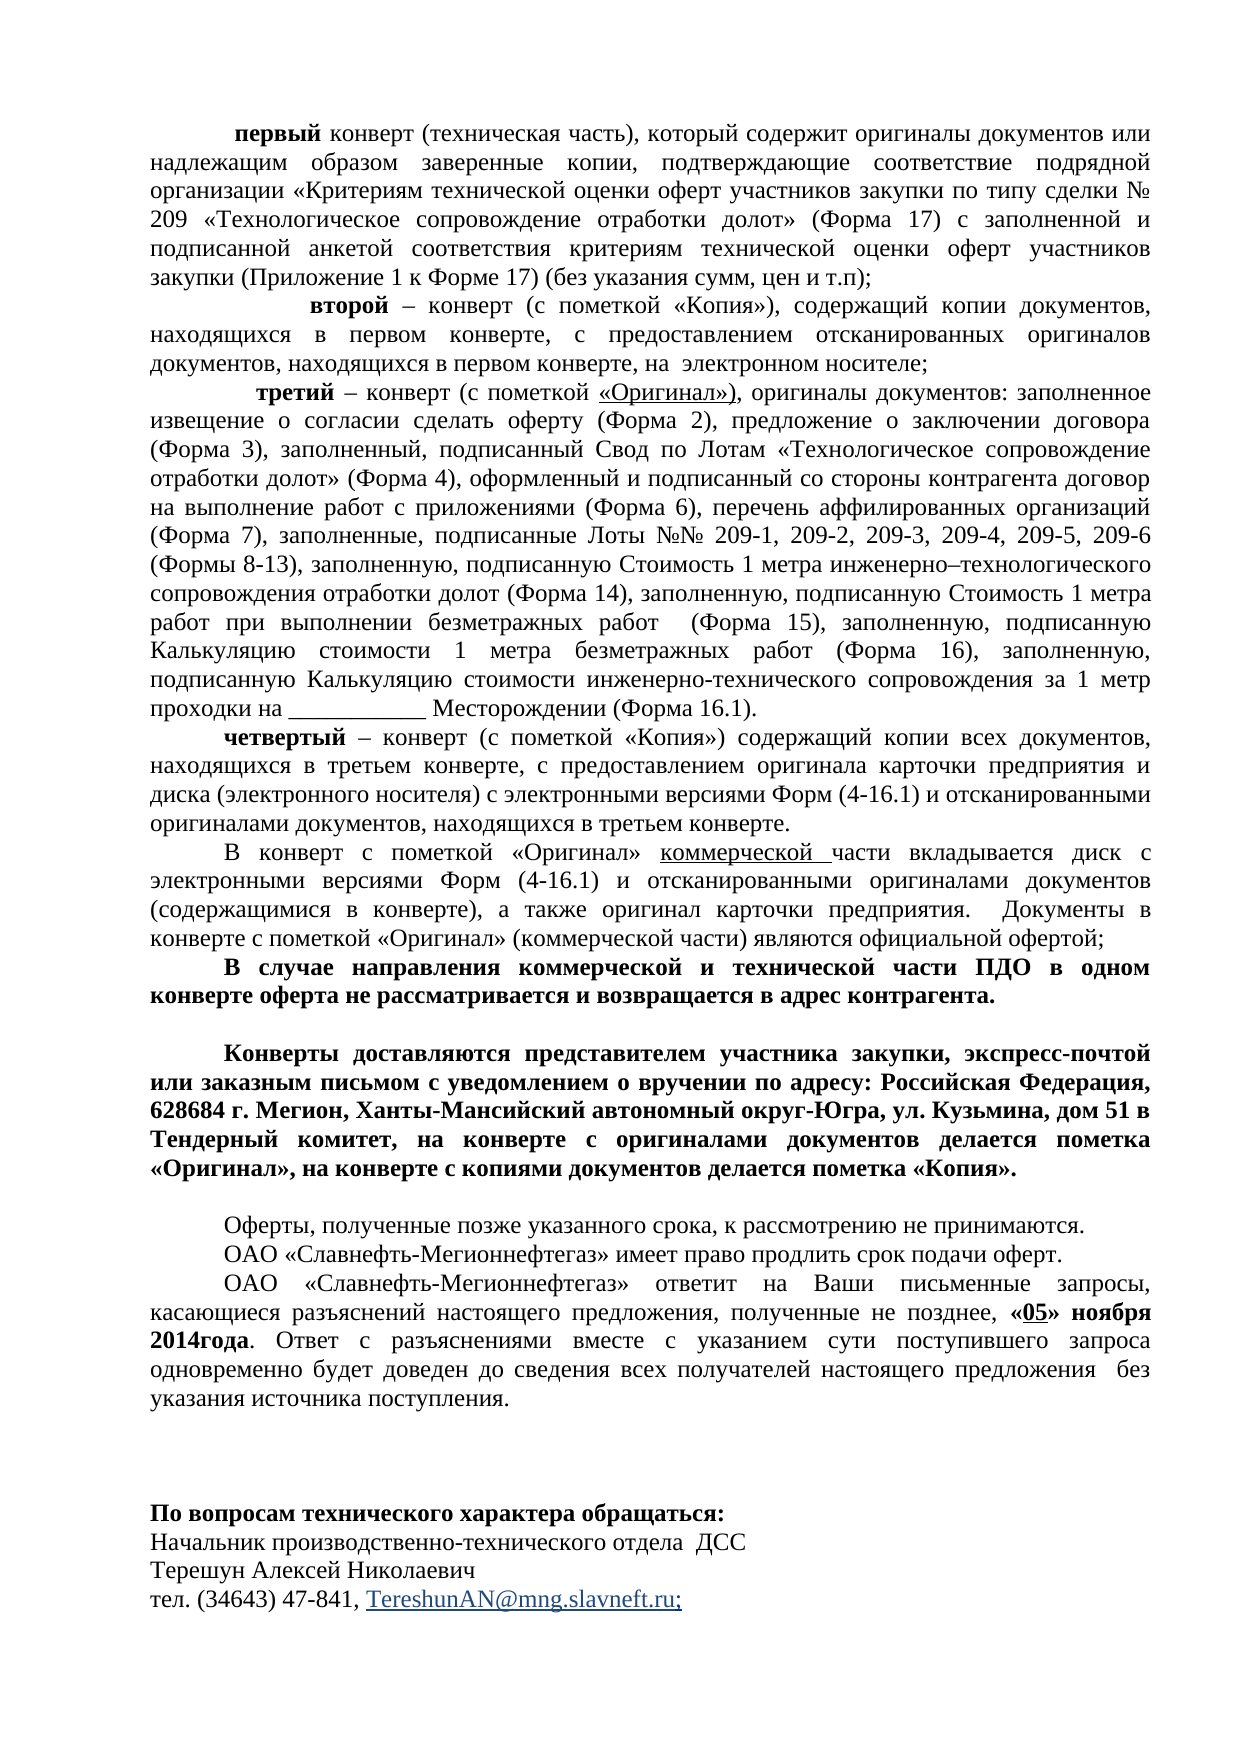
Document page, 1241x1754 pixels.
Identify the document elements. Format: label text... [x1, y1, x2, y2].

text первый конверт (техническая часть), который содержит оригиналы документов или надлежащим образом заверенные копии, подтверждающие соответствие подрядной организации «Критериям технической оценки оферт участников закупки по типу сделки № 209 «Технологическое сопровождение отработки долот» (Форма 17) с заполненной и подписанной анкетой соответствия критериям технической оценки оферт участников закупки (Приложение 1 к Форме 17) (без указания сумм, цен и т.п); [150, 118, 1152, 291]
text четвертый – конверт (с пометкой «Копия») содержащий копии всех документов, находящихся в третьем конверте, с предоставлением оригинала карточки предприятия и диска (электронного носителя) с электронными версиями Форм (4-16.1) и отсканированными оригиналами документов, находящихся в третьем конверте. [150, 722, 1152, 837]
text тел. (34643) 47-841, TereshunAN@mng.slavneft.ru; [150, 1584, 1152, 1613]
text В случае направления коммерческой и технической части ПДО в одном конверте оферта не рассматривается и возвращается в адрес контрагента. [150, 952, 1152, 1009]
text Терешун Алексей Николаевич [150, 1556, 1152, 1584]
text Оферты, полученные позже указанного срока, к рассмотрению не принимаются. [150, 1211, 1152, 1239]
text ОАО «Славнефть-Мегионнефтегаз» имеет право продлить срок подачи оферт. [150, 1239, 1152, 1268]
text третий – конверт (с пометкой «Оригинал»), оригиналы документов: заполненное извещение о согласии сделать оферту (Форма 2), предложение о заключении договора (Форма 3), заполненный, подписанный Свод по Лотам «Технологическое сопровождение отработки долот» (Форма 4), оформленный и подписанный со стороны контрагента договор на выполнение работ с приложениями (Форма 6), перечень аффилированных организаций (Форма 7), заполненные, подписанные Лоты №№ 209-1, 209-2, 209-3, 209-4, 209-5, 209-6 (Формы 8-13), заполненную, подписанную Стоимость 1 метра инженерно–технологического сопровождения отработки долот (Форма 14), заполненную, подписанную Стоимость 1 метра работ при выполнении безметражных работ (Форма 15), заполненную, подписанную Калькуляцию стоимости 1 метра безметражных работ (Форма 16), заполненную, подписанную Калькуляцию стоимости инженерно-технического сопровождения за 1 метр проходки на ___________ Месторождении (Форма 16.1). [150, 377, 1152, 722]
text В конверт с пометкой «Оригинал» коммерческой части вкладывается диск с электронными версиями Форм (4-16.1) и отсканированными оригиналами документов (содержащимися в конверте), а также оригинал карточки предприятия. Документы в конверте с пометкой «Оригинал» (коммерческой части) являются официальной офертой; [150, 837, 1152, 952]
text второй – конверт (с пометкой «Копия»), содержащий копии документов, находящихся в первом конверте, с предоставлением отсканированных оригиналов документов, находящихся в первом конверте, на электронном носителе; [150, 291, 1152, 377]
text ОАО «Славнефть-Мегионнефтегаз» ответит на Ваши письменные запросы, касающиеся разъяснений настоящего предложения, полученные не позднее, «05» ноября 2014года. Ответ с разъяснениями вместе с указанием сути поступившего запроса одновременно будет доведен до сведения всех получателей настоящего предложения без указания источника поступления. [150, 1268, 1152, 1412]
text Начальник производственно-технического отдела ДСС [150, 1527, 1152, 1556]
text Конверты доставляются представителем участника закупки, экспресс-почтой или заказным письмом с уведомлением о вручении по адресу: Российская Федерация, 628684 г. Мегион, Ханты-Мансийский автономный округ-Югра, ул. Кузьмина, дом 51 в Тендерный комитет, на конверте с оригиналами документов делается пометка «Оригинал», на конверте с копиями документов делается пометка «Копия». [150, 1038, 1152, 1182]
text По вопросам технического характера обращаться: [150, 1498, 1152, 1527]
